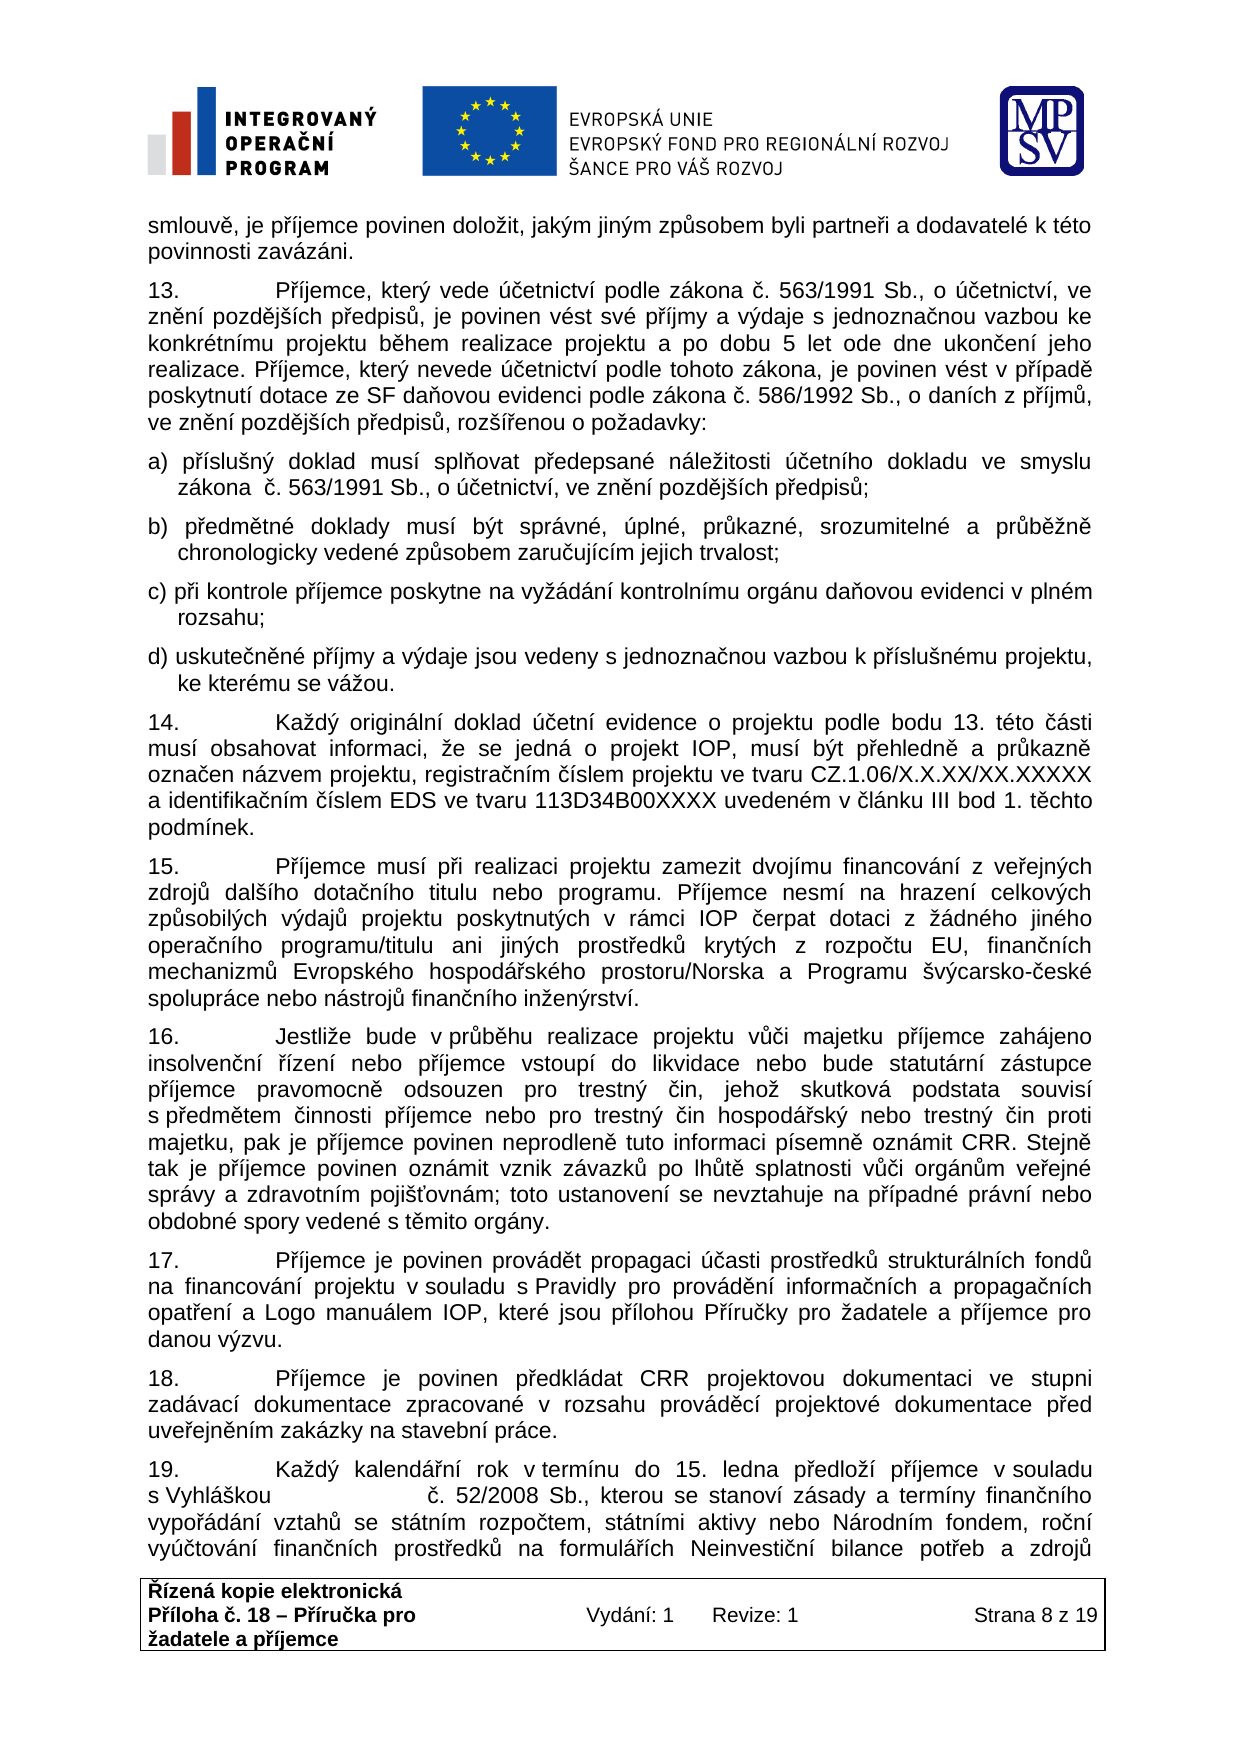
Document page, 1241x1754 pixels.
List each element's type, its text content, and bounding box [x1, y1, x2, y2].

text b) předmětné doklady musí být správné, úplné, průkazné, srozumitelné a průběžně chronologicky vedené způsobem zaručujícím jejich trvalost; [148, 513, 1093, 566]
text c) při kontrole příjemce poskytne na vyžádání kontrolnímu orgánu daňovou evidenci v plném rozsahu; [148, 578, 1093, 631]
picture [147, 86, 948, 176]
text d) uskutečněné příjmy a výdaje jsou vedeny s jednoznačnou vazbou k příslušnému projektu, ke kterému se vážou. [148, 643, 1093, 696]
list Jestliže bude v průběhu realizace projektu vůči majetku příjemce zahájeno insolvenční řízení nebo příjemce vstoupí do likvidace nebo bude statutární zástupce příjemce pravomocně odsouzen pro trestný čin, jehož skutková podstata souvisí s předmětem činnosti příjemce nebo pro trestný čin hospodářský nebo trestný čin proti majetku, pak je příjemce povinen neprodleně tuto informaci písemně oznámit CRR. Stejně tak je příjemce povinen oznámit vznik závazků po lhůtě splatnosti vůči orgánům veřejné správy a zdravotním pojišťovnám; toto ustanovení se nevztahuje na případné právní nebo obdobné spory vedené s těmito orgány. [148, 1023, 1093, 1234]
list Příjemce je povinen provádět propagaci účasti prostředků strukturálních fondů na financování projektu v souladu s Pravidly pro provádění informačních a propagačních opatření a Logo manuálem IOP, které jsou přílohou Příručky pro žadatele a příjemce pro danou výzvu. [148, 1247, 1093, 1352]
list Příjemce, který vede účetnictví podle zákona č. 563/1991 Sb., o účetnictví, ve znění pozdějších předpisů, je povinen vést své příjmy a výdaje s jednoznačnou vazbou ke konkrétnímu projektu během realizace projektu a po dobu 5 let ode dne ukončení jeho realizace. Příjemce, který nevede účetnictví podle tohoto zákona, je povinen vést v případě poskytnutí dotace ze SF daňovou evidenci podle zákona č. 586/1992 Sb., o daních z příjmů, ve znění pozdějších předpisů, rozšířenou o požadavky: [148, 277, 1093, 435]
list Příjemce je povinen předkládat CRR projektovou dokumentaci ve stupni zadávací dokumentace zpracované v rozsahu prováděcí projektové dokumentace před uveřejněním zakázky na stavební práce. [148, 1364, 1093, 1444]
text a) příslušný doklad musí splňovat předepsané náležitosti účetního dokladu ve smyslu zákona č. 563/1991 Sb., o účetnictví, ve znění pozdějších předpisů; [148, 448, 1093, 500]
list Každý originální doklad účetní evidence o projektu podle bodu 13. této části musí obsahovat informaci, že se jedná o projekt IOP, musí být přehledně a průkazně označen názvem projektu, registračním číslem projektu ve tvaru CZ.1.06/X.X.XX/XX.XXXXX a identifikačním číslem EDS ve tvaru 113D34B00XXXX uvedeném v článku III bod 1. těchto podmínek. [148, 708, 1093, 840]
picture [999, 86, 1084, 176]
list Příjemce musí při realizaci projektu zamezit dvojímu financování z veřejných zdrojů dalšího dotačního titulu nebo programu. Příjemce nesmí na hrazení celkových způsobilých výdajů projektu poskytnutých v rámci IOP čerpat dotaci z žádného jiného operačního programu/titulu ani jiných prostředků krytých z rozpočtu EU, finančních mechanizmů Evropského hospodářského prostoru/Norska a Programu švýcarsko-české spolupráce nebo nástrojů finančního inženýrství. [148, 853, 1093, 1011]
